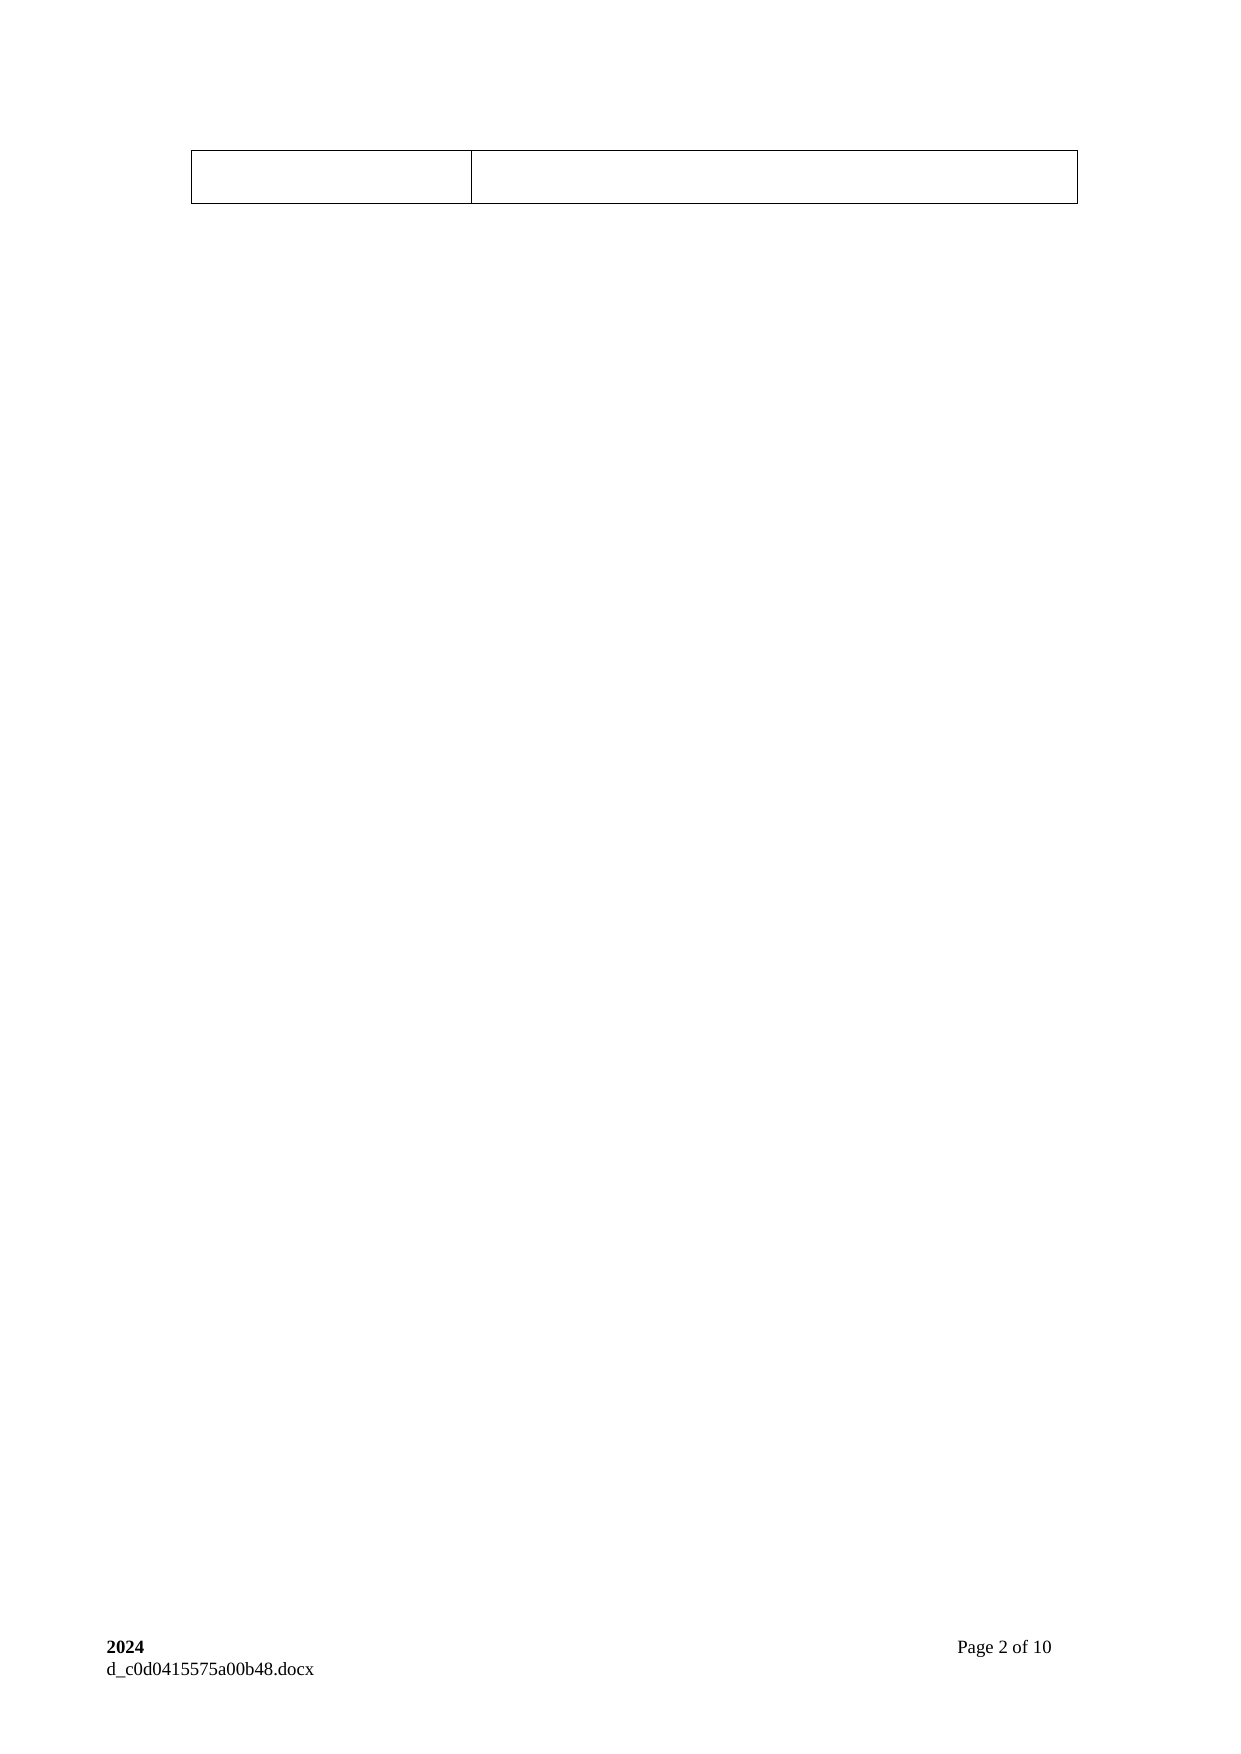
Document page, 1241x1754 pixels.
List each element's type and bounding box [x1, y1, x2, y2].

table_cell [192, 151, 471, 202]
table_cell [472, 151, 1077, 202]
